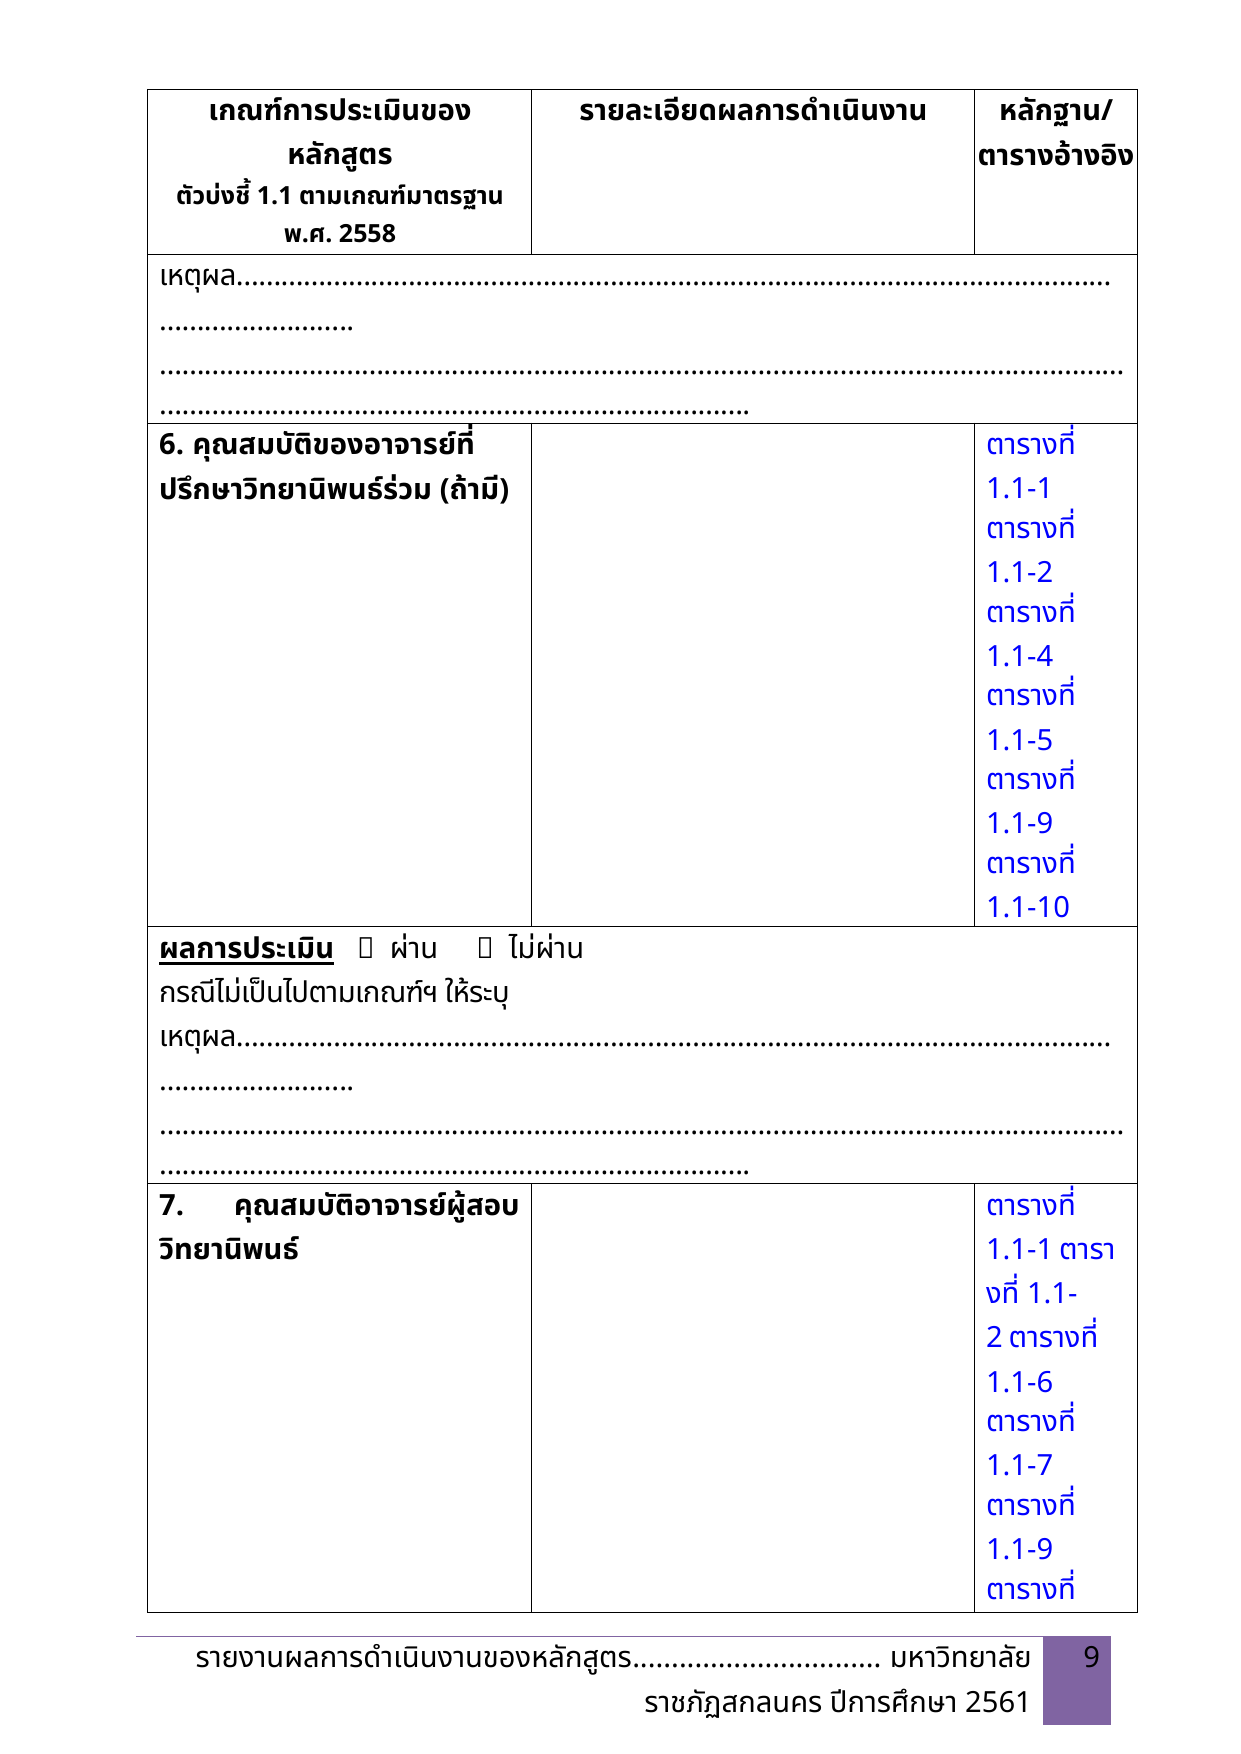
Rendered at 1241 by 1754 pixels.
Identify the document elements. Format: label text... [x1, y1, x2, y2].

table_cell 6. คุณสมบัติของอาจารย์ที่ปรึกษาวิทยานิพนธ์ร่วม (ถ้ามี) [148, 424, 531, 926]
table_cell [975, 1184, 1137, 1612]
table_cell [532, 1184, 974, 1612]
table_header เกณฑ์การประเมินของหลักสูตร ตัวบ่งชี้ 1.1 ตามเกณฑ์มาตรฐาน พ.ศ. 2558 [148, 90, 531, 254]
table_cell 7. คุณสมบัติอาจารย์ผู้สอบวิทยานิพนธ์ [148, 1184, 531, 1612]
table_cell ตารางที่ 1.1-1 ตารางที่ 1.1-2 ตารางที่ 1.1-4 ตารางที่ 1.1-5 ตารางที่ 1.1-9 ตารางที่ 1.1-10 [975, 424, 1137, 926]
table_header หลักฐาน/ ตารางอ้างอิง [975, 90, 1137, 254]
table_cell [148, 255, 1137, 423]
table_header รายละเอียดผลการดำเนินงาน [532, 90, 974, 254]
table_cell [532, 424, 974, 926]
